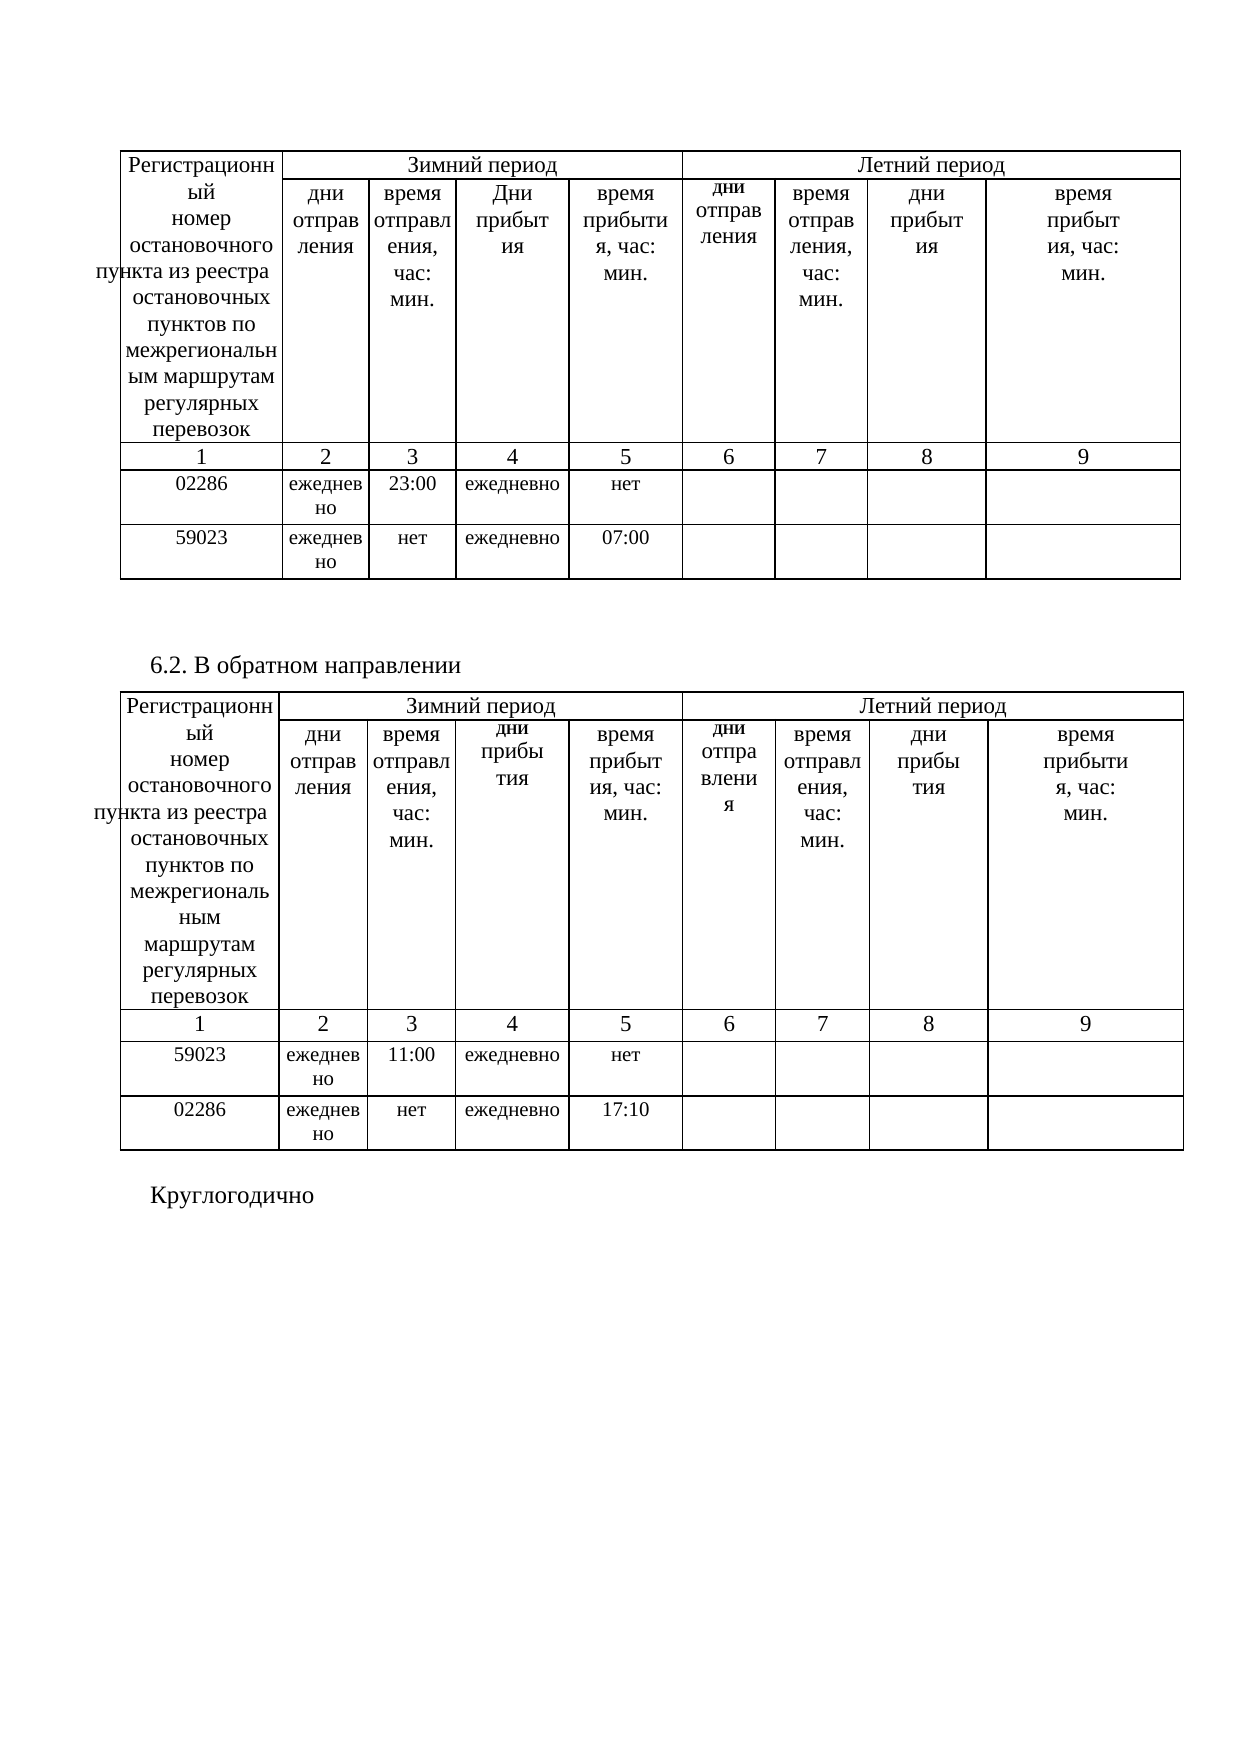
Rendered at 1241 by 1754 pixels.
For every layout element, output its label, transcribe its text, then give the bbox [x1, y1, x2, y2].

table_cell 6 [683, 443, 774, 469]
table_cell [989, 1042, 1183, 1095]
table_cell 02286 [121, 1097, 278, 1149]
table_cell 7 [776, 1010, 869, 1041]
text 6.2. В обратном направлении [150, 650, 1090, 678]
table_cell дни отправ ления [280, 721, 367, 1009]
table_cell 9 [989, 1010, 1183, 1041]
table_cell дни прибы тия [870, 721, 987, 1009]
table_header Регистрационный номер остановочного пункта из реестра остановочных пунктов по межрегиональным маршрутам регулярных перевозок [121, 152, 282, 441]
table_cell [776, 525, 867, 578]
table_cell [683, 1097, 775, 1149]
table_cell [683, 471, 774, 524]
table_cell дни отправ ления [283, 180, 368, 441]
table_cell 59023 [121, 525, 282, 578]
table_cell [987, 525, 1180, 578]
table_cell [987, 471, 1180, 524]
table_cell ежедневно [280, 1042, 367, 1095]
table_cell ДНИ отпра влени я [683, 721, 775, 1009]
table_header Зимний период [280, 693, 682, 719]
table_cell 17:10 [570, 1097, 682, 1149]
table_cell 9 [987, 443, 1180, 469]
table_cell 3 [370, 443, 455, 469]
table_cell время прибыт ия, час: мин. [987, 180, 1180, 441]
table_cell ежедневно [457, 471, 568, 524]
table_cell 8 [868, 443, 985, 469]
text Круглогодично [150, 1180, 1090, 1208]
table_cell [776, 1097, 869, 1149]
table_cell ежедневно [456, 1042, 568, 1095]
table_cell дни прибыт ия [868, 180, 985, 441]
table_header Зимний период [283, 152, 682, 178]
table_cell 23:00 [370, 471, 455, 524]
table_cell нет [570, 471, 682, 524]
table_cell [776, 1042, 869, 1095]
table_cell 11:00 [368, 1042, 455, 1095]
table_cell время отправ ления, час: мин. [776, 180, 867, 441]
table_header Летний период [683, 152, 1180, 178]
table_cell 1 [121, 443, 282, 469]
table_cell [870, 1097, 987, 1149]
table_cell нет [368, 1097, 455, 1149]
table_cell [683, 525, 774, 578]
table_cell ДНИ отправ ления [683, 180, 774, 441]
table_cell [868, 525, 985, 578]
table_cell ДНИ прибы тия [456, 721, 568, 1009]
table_cell время прибыт ия, час: мин. [570, 721, 682, 1009]
table_cell [870, 1042, 987, 1095]
table_cell ежедневно [280, 1097, 367, 1149]
table_cell 7 [776, 443, 867, 469]
table_cell время прибыти я, час: мин. [989, 721, 1183, 1009]
table_cell нет [570, 1042, 682, 1095]
table_cell нет [370, 525, 455, 578]
table_cell ежедневно [456, 1097, 568, 1149]
table_cell 5 [570, 443, 682, 469]
table_cell время отправл ения, час: мин. [370, 180, 455, 441]
table_cell время отправл ения, час: мин. [776, 721, 869, 1009]
table_cell [868, 471, 985, 524]
table_cell ежедневно [283, 471, 368, 524]
table_cell ежедневно [283, 525, 368, 578]
table_cell 3 [368, 1010, 455, 1041]
table_cell 4 [456, 1010, 568, 1041]
table_cell 07:00 [570, 525, 682, 578]
table_cell [683, 1042, 775, 1095]
table_cell время отправл ения, час: мин. [368, 721, 455, 1009]
table_cell 5 [570, 1010, 682, 1041]
table_cell 6 [683, 1010, 775, 1041]
table_cell 1 [121, 1010, 278, 1041]
table_header Регистрационный номер остановочного пункта из реестра остановочных пунктов по межрегиональным маршрутам регулярных перевозок [121, 693, 278, 1009]
table_cell Дни прибыт ия [457, 180, 568, 441]
table_cell время прибыти я, час: мин. [570, 180, 682, 441]
table_cell 2 [280, 1010, 367, 1041]
table_header Летний период [683, 693, 1183, 719]
table_cell 8 [870, 1010, 987, 1041]
table_cell 59023 [121, 1042, 278, 1095]
table_cell [989, 1097, 1183, 1149]
table_cell 02286 [121, 471, 282, 524]
table_cell ежедневно [457, 525, 568, 578]
table_cell [776, 471, 867, 524]
table_cell 4 [457, 443, 568, 469]
table_cell 2 [283, 443, 368, 469]
